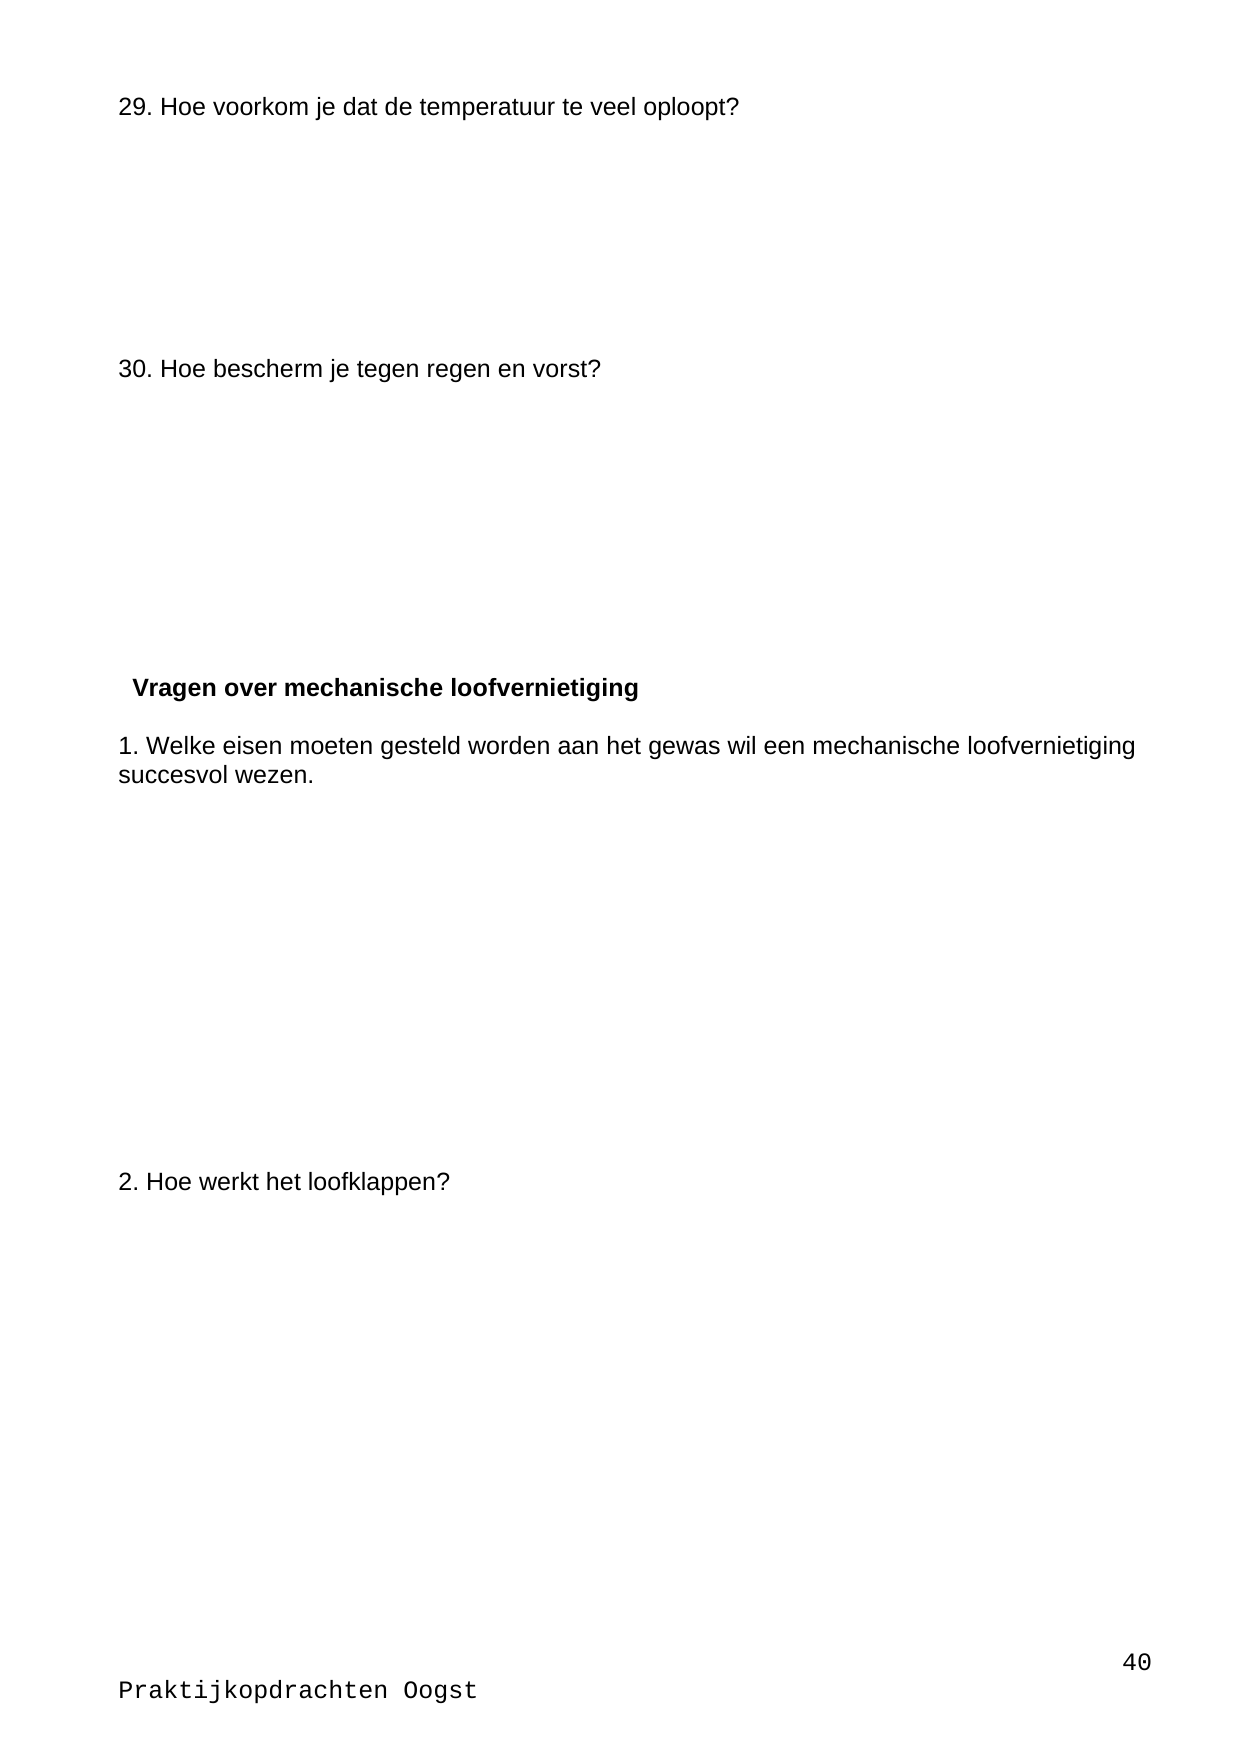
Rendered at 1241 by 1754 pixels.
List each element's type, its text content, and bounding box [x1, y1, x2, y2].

text 29. Hoe voorkom je dat de temperatuur te veel oploopt? [118, 92, 1152, 121]
text 2. Hoe werkt het loofklappen? [118, 1167, 1152, 1196]
text 1. Welke eisen moeten gesteld worden aan het gewas wil een mechanische loofvernietiging succesvol wezen. [118, 731, 1152, 789]
text 30. Hoe bescherm je tegen regen en vorst? [118, 353, 1152, 383]
text Vragen over mechanische loofvernietiging [118, 673, 1152, 702]
